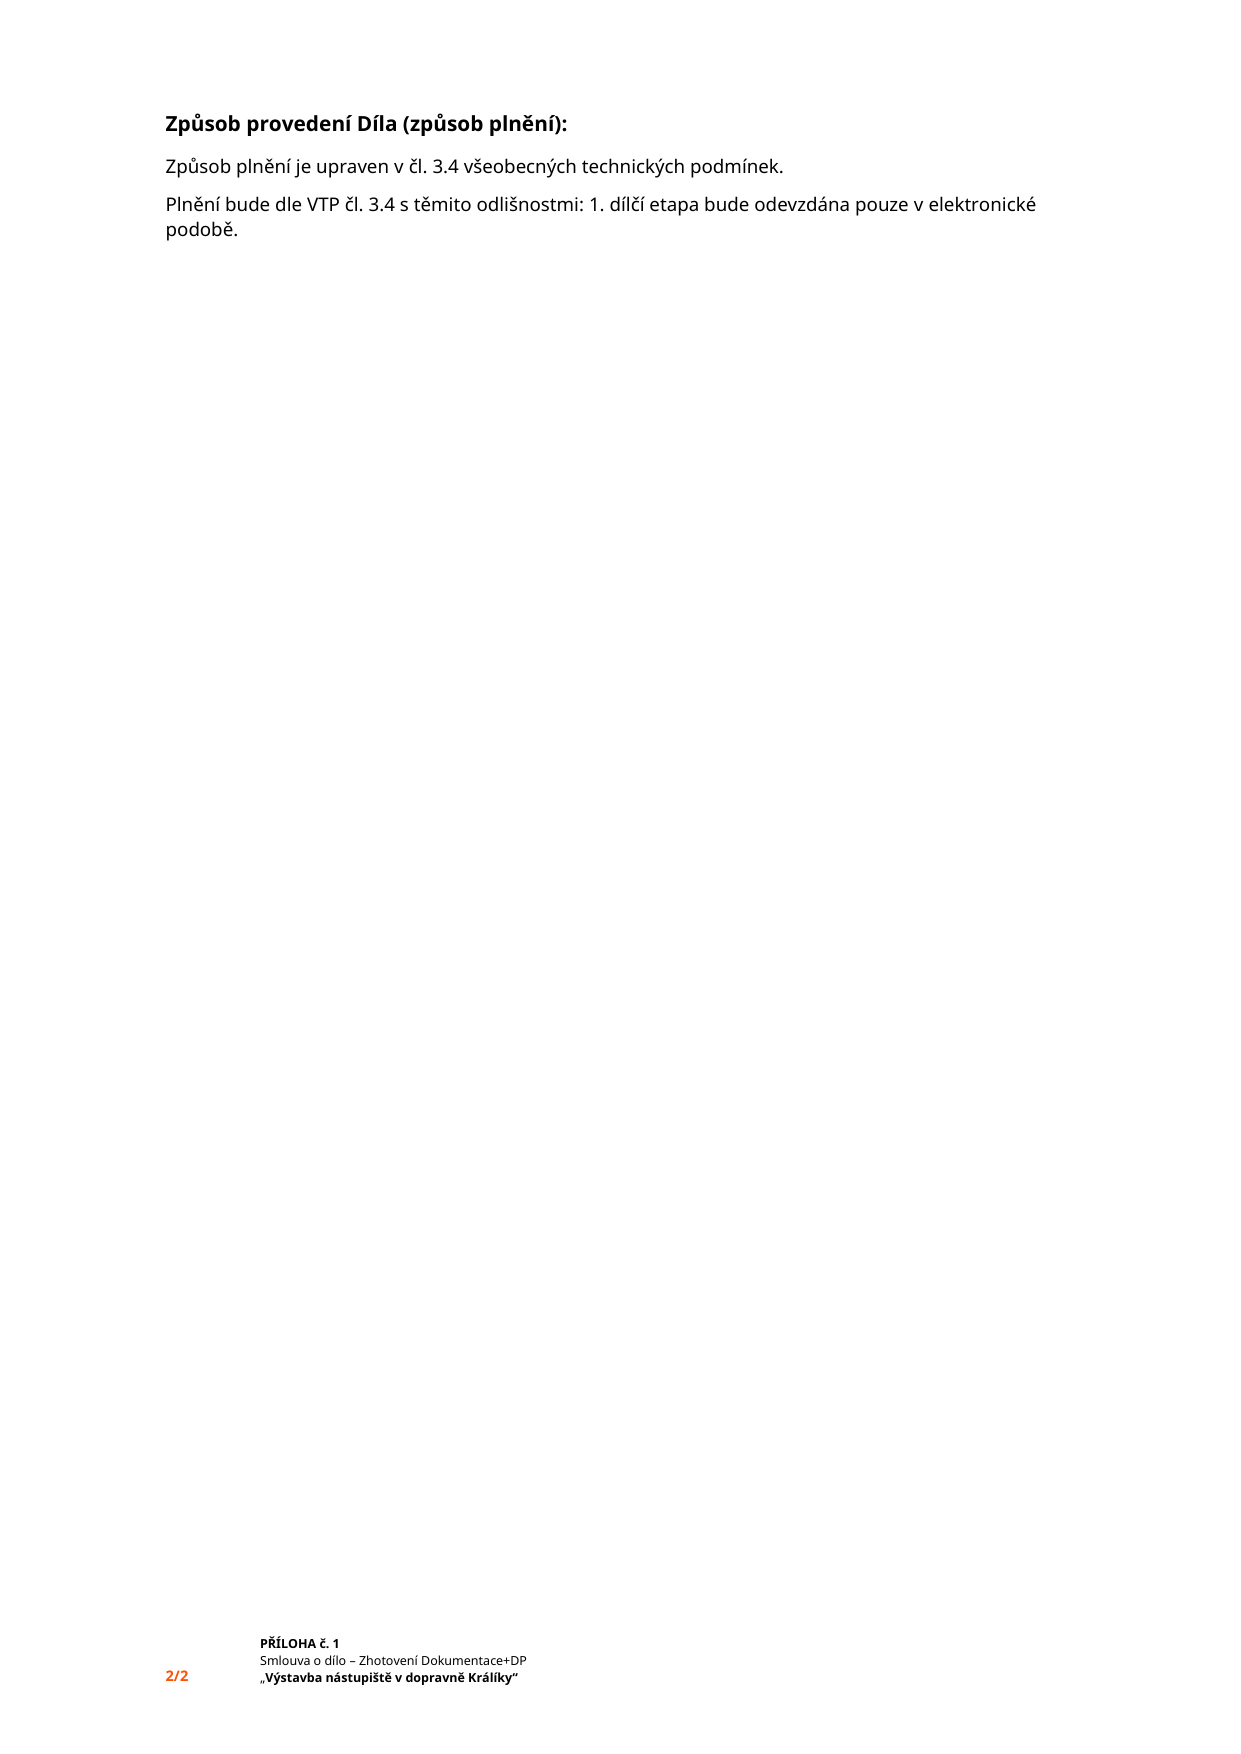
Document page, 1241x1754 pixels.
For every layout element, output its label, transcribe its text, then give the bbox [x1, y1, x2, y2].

text Způsob plnění je upraven v čl. 3.4 všeobecných technických podmínek. [165, 153, 1075, 178]
text Způsob provedení Díla (způsob plnění): [165, 109, 1075, 138]
text Plnění bude dle VTP čl. 3.4 s těmito odlišnostmi: 1. dílčí etapa bude odevzdána pouze v elektronické podobě. [165, 191, 1075, 242]
